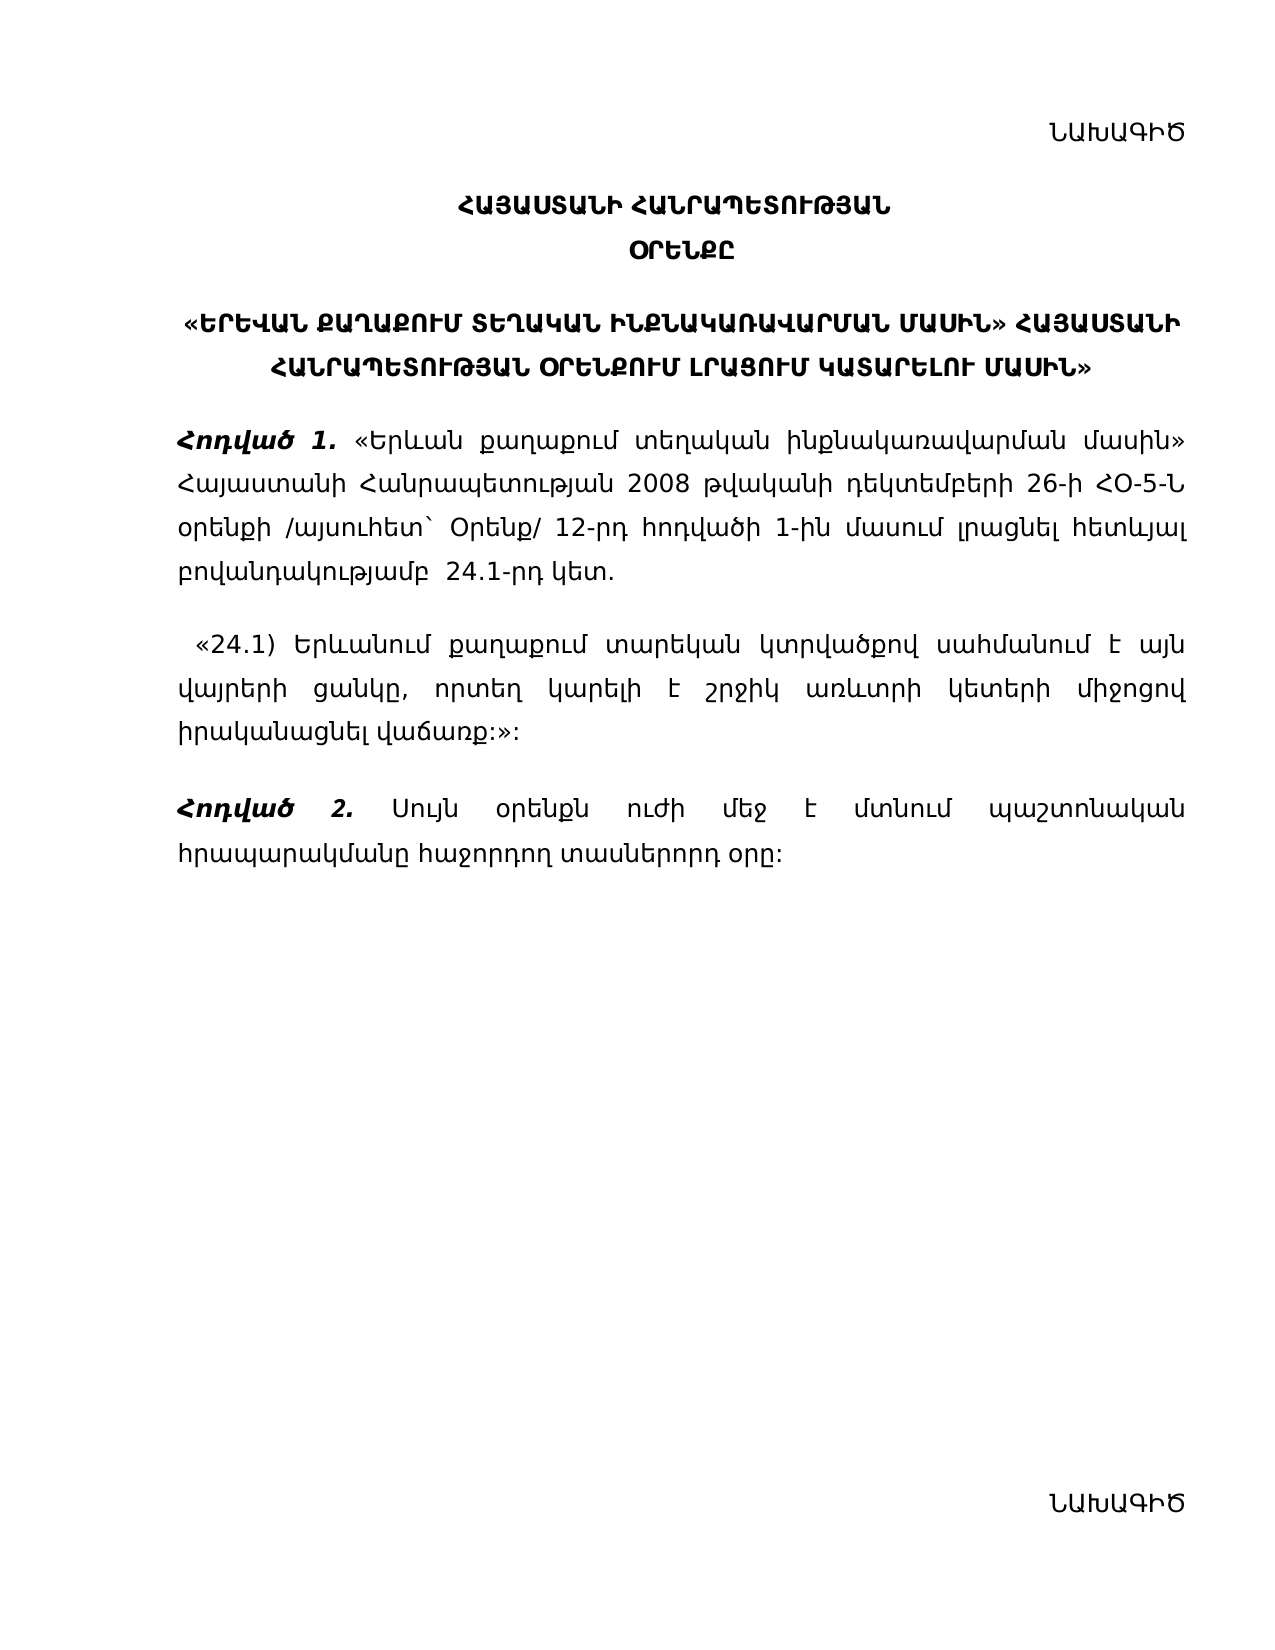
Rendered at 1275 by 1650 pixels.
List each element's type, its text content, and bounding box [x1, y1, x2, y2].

text ՆԱԽԱԳԻԾ [177, 118, 1186, 147]
text ՀԱՅԱՍՏԱՆԻ ՀԱՆՐԱՊԵՏՈՒԹՅԱՆ ՕՐԵՆՔԸ [177, 191, 1186, 266]
text ՆԱԽԱԳԻԾ [177, 1489, 1186, 1518]
text «ԵՐԵՎԱՆ ՔԱՂԱՔՈՒՄ ՏԵՂԱԿԱՆ ԻՆՔՆԱԿԱՌԱՎԱՐՄԱՆ ՄԱՍԻՆ» ՀԱՅԱՍՏԱՆԻ ՀԱՆՐԱՊԵՏՈՒԹՅԱՆ ՕՐԵՆՔՈՒՄ ԼՐԱՑՈՒՄ ԿԱՏԱՐԵԼՈՒ ՄԱՍԻՆ» [177, 309, 1186, 382]
text «24․1) Երևանում քաղաքում տարեկան կտրվածքով սահմանում է այն վայրերի ցանկը, որտեղ կարելի է շրջիկ առևտրի կետերի միջոցով իրականացնել վաճառք:»: [177, 630, 1186, 747]
text Հոդված 2. Սույն օրենքն ուժի մեջ է մտնում պաշտոնական հրապարակմանը հաջորդող տասներորդ օրը: [177, 791, 1186, 868]
text Հոդված 1. «Երևան քաղաքում տեղական ինքնակառավարման մասին» Հայաստանի Հանրապետության 2008 թվականի դեկտեմբերի 26-ի ՀՕ-5-Ն օրենքի /այսուհետ` Օրենք/ 12-րդ հոդվածի 1-ին մասում լրացնել հետևյալ բովանդակությամբ 24․1-րդ կետ. [177, 426, 1186, 586]
